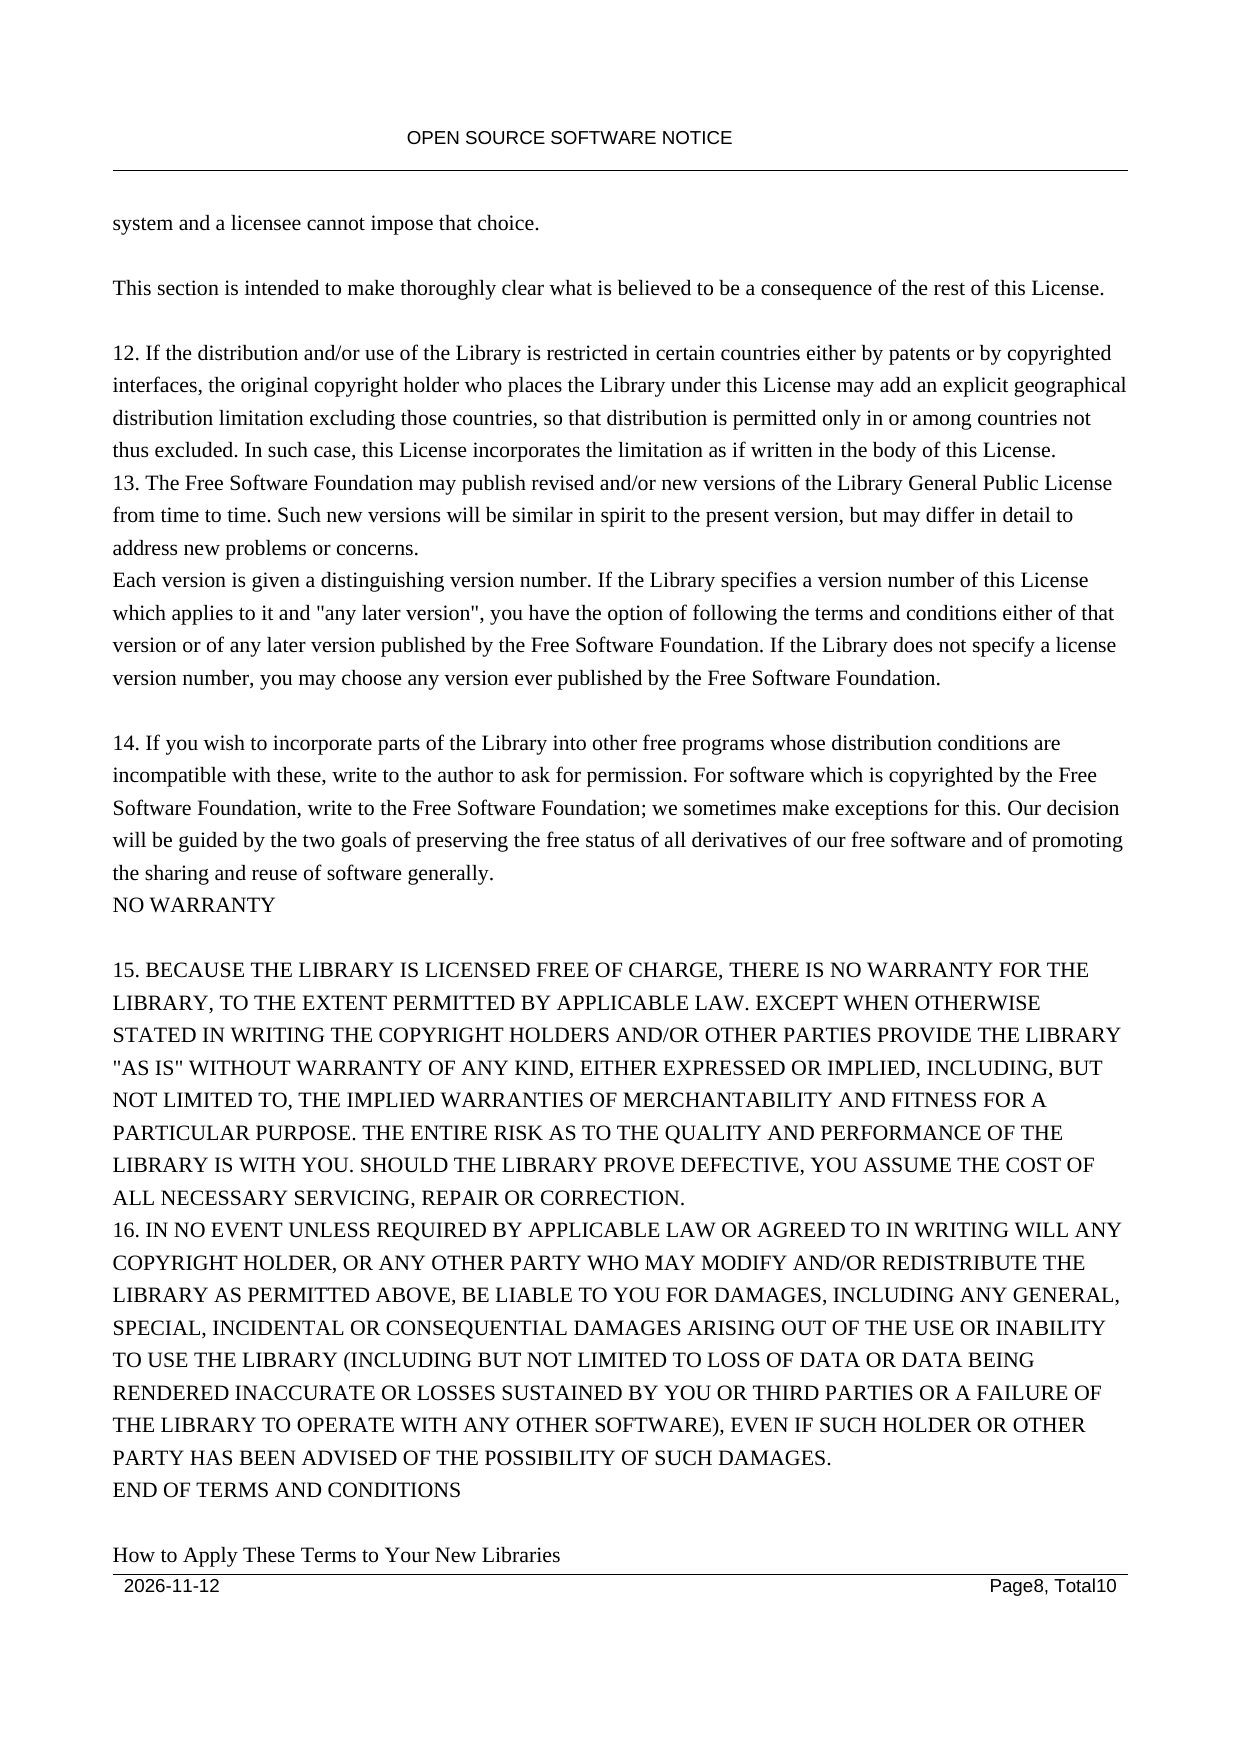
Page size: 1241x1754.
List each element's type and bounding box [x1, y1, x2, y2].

text [112, 206, 1128, 1571]
